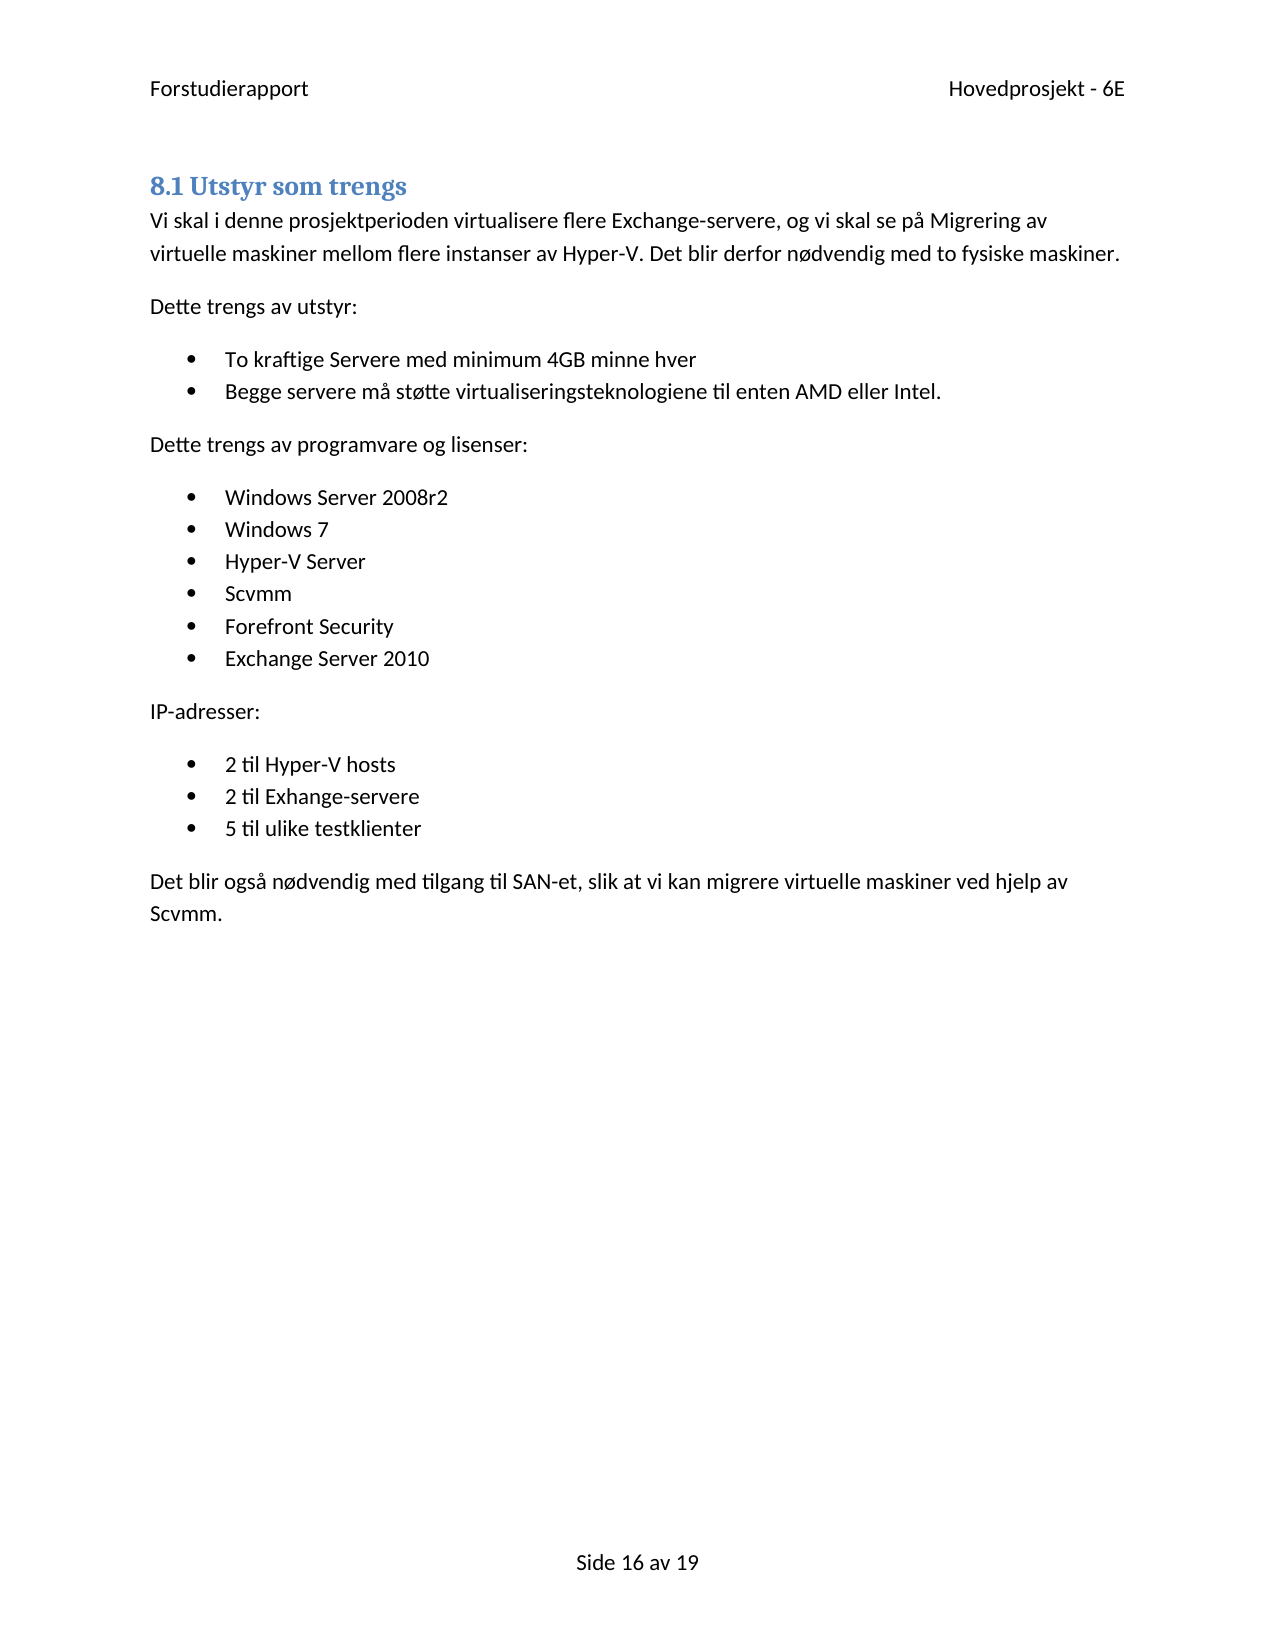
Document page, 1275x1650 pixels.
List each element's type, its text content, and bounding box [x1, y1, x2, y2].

list Scvmm [187, 579, 1125, 608]
list 5 til ulike testklienter [187, 814, 1125, 842]
text Dette trengs av utstyr: [150, 292, 1125, 320]
text Dette trengs av programvare og lisenser: [150, 430, 1125, 458]
list Begge servere må støtte virtualiseringsteknologiene til enten AMD eller Intel. [187, 377, 1125, 405]
list 2 til Exhange-servere [187, 782, 1125, 810]
list Windows Server 2008r2 [187, 483, 1125, 511]
text IP-adresser: [150, 697, 1125, 725]
text Vi skal i denne prosjektperioden virtualisere flere Exchange-servere, og vi skal se på Migrering av virtuelle maskiner mellom flere instanser av Hyper-V. Det blir derfor nødvendig med to fysiske maskiner. [150, 207, 1125, 267]
list 2 til Hyper-V hosts [187, 750, 1125, 778]
list Hyper-V Server [187, 547, 1125, 575]
list Windows 7 [187, 515, 1125, 543]
list To kraftige Servere med minimum 4GB minne hver [187, 345, 1125, 373]
list Forefront Security [187, 612, 1125, 640]
list Exchange Server 2010 [187, 644, 1125, 672]
subtitle 8.1 Utstyr som trengs [150, 171, 1125, 202]
text Det blir også nødvendig med tilgang til SAN-et, slik at vi kan migrere virtuelle maskiner ved hjelp av Scvmm. [150, 867, 1125, 928]
